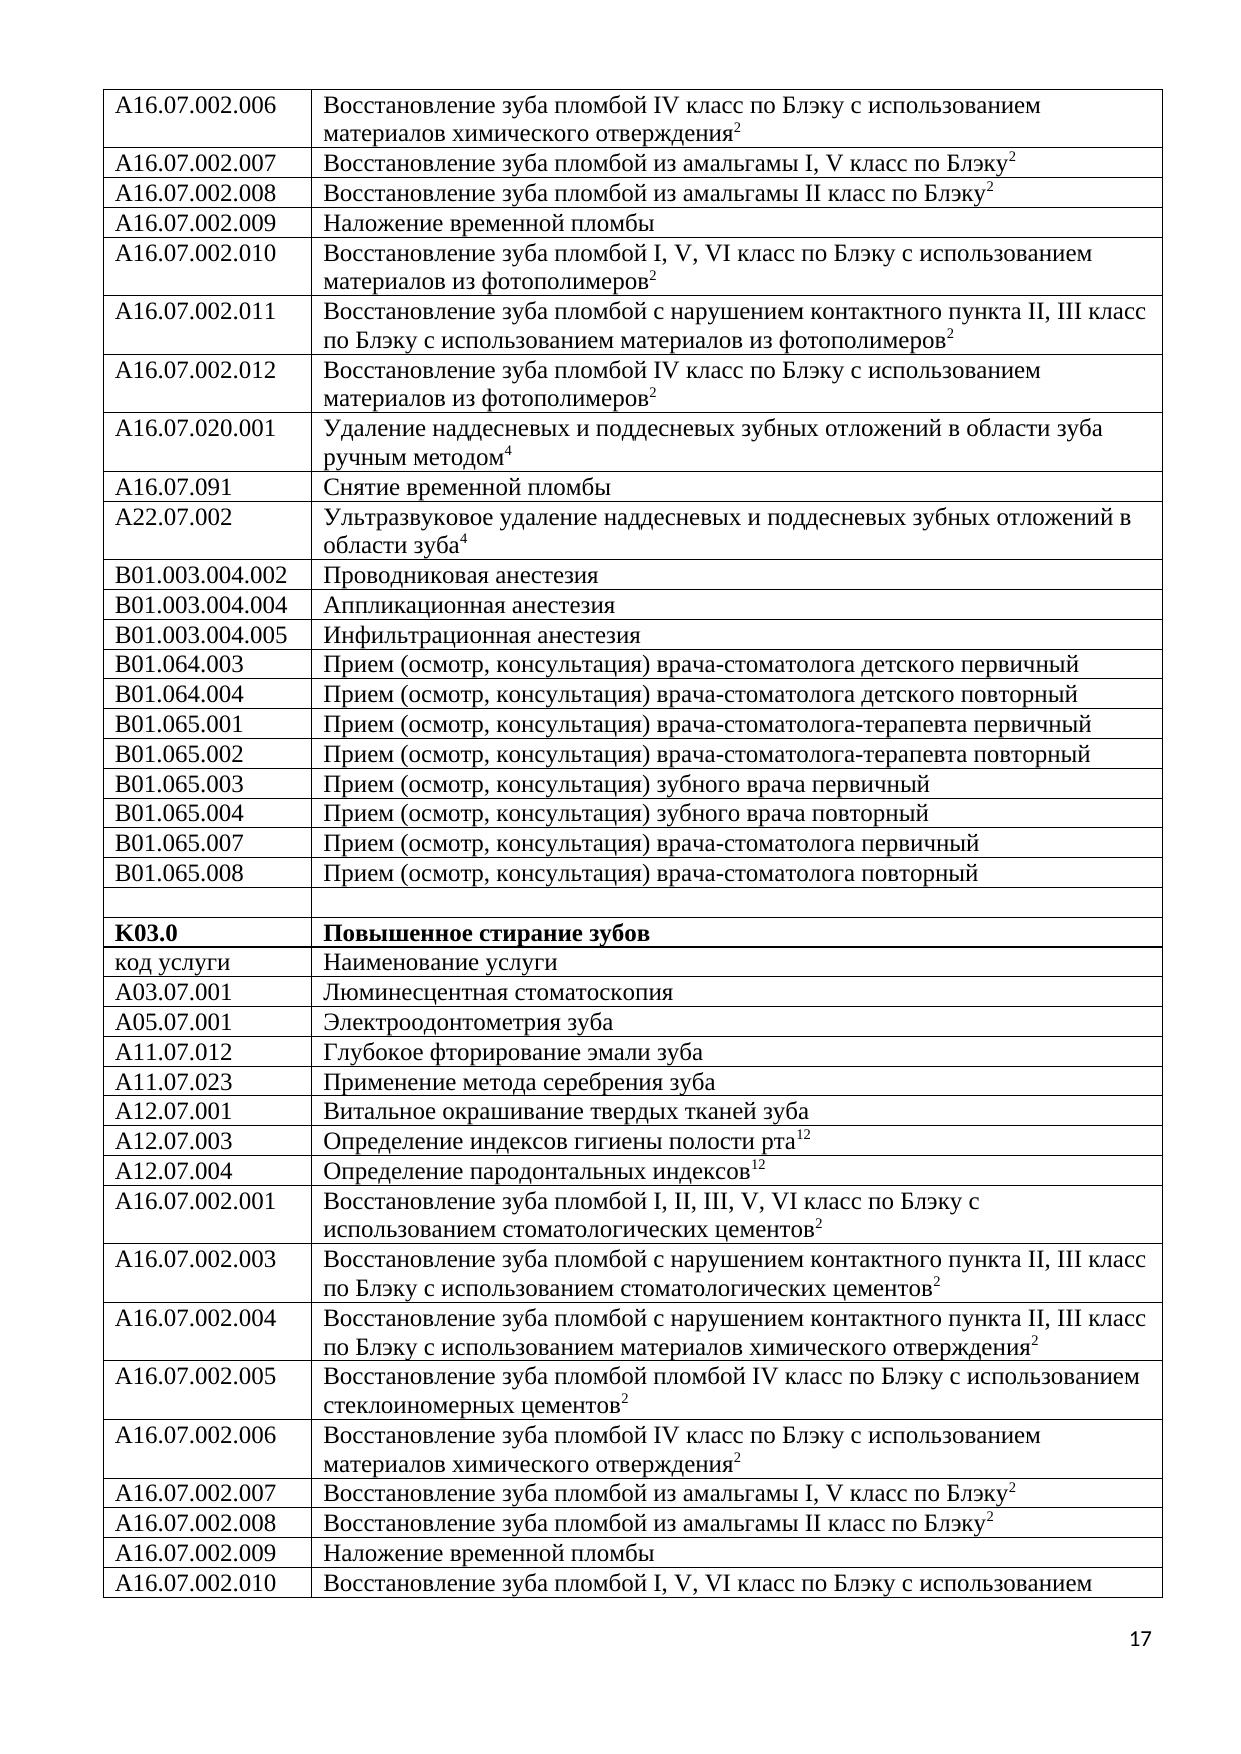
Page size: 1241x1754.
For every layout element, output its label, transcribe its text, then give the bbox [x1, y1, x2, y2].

table_cell B01.064.004 [104, 679, 311, 708]
table_cell A12.07.001 [104, 1096, 311, 1125]
table_cell Восстановление зуба пломбой IV класс по Блэку с использованием материалов химического отверждения2 [312, 90, 1162, 147]
table_cell A16.07.002.009 [104, 208, 311, 237]
table_cell A22.07.002 [104, 502, 311, 559]
table_cell [312, 888, 1162, 917]
table_cell Восстановление зуба пломбой I, II, III, V, VI класс по Блэку с использованием стоматологических цементов2 [312, 1186, 1162, 1243]
table_cell B01.065.004 [104, 799, 311, 827]
table_cell B01.065.001 [104, 709, 311, 738]
table_cell A16.07.002.006 [104, 90, 311, 147]
table_cell B01.065.002 [104, 739, 311, 768]
table_cell Прием (осмотр, консультация) врача-стоматолога первичный [312, 828, 1162, 857]
table_cell A11.07.012 [104, 1037, 311, 1066]
table_cell A16.07.002.006 [104, 1420, 311, 1477]
table_cell A12.07.003 [104, 1126, 311, 1155]
table_cell Наложение временной пломбы [312, 1538, 1162, 1567]
table_cell A16.07.002.009 [104, 1538, 311, 1567]
table_cell Восстановление зуба пломбой из амальгамы II класс по Блэку2 [312, 178, 1162, 207]
table_cell A05.07.001 [104, 1007, 311, 1036]
table_cell A16.07.020.001 [104, 413, 311, 471]
table_cell B01.003.004.004 [104, 590, 311, 619]
table_cell B01.065.008 [104, 858, 311, 887]
table_cell A16.07.002.010 [104, 1568, 311, 1597]
table_cell Электроодонтометрия зуба [312, 1007, 1162, 1036]
table_cell B01.003.004.005 [104, 620, 311, 648]
table_cell Прием (осмотр, консультация) врача-стоматолога-терапевта повторный [312, 739, 1162, 768]
table_cell K03.0 [104, 918, 311, 946]
table_cell Восстановление зуба пломбой из амальгамы I, V класс по Блэку2 [312, 148, 1162, 177]
table_cell A16.07.002.004 [104, 1303, 311, 1360]
table_cell A16.07.002.011 [104, 296, 311, 354]
table_cell Люминесцентная стоматоскопия [312, 977, 1162, 1006]
table_cell Прием (осмотр, консультация) врача-стоматолога детского первичный [312, 650, 1162, 678]
table_cell Проводниковая анестезия [312, 560, 1162, 589]
table_cell A16.07.002.012 [104, 355, 311, 412]
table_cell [312, 1568, 1162, 1597]
table_cell Наложение временной пломбы [312, 208, 1162, 237]
table_cell Восстановление зуба пломбой из амальгамы I, V класс по Блэку2 [312, 1479, 1162, 1507]
table_cell Прием (осмотр, консультация) врача-стоматолога повторный [312, 858, 1162, 887]
table_cell Повышенное стирание зубов [312, 918, 1162, 946]
table_cell Восстановление зуба пломбой IV класс по Блэку с использованием материалов химического отверждения2 [312, 1420, 1162, 1477]
table_cell Восстановление зуба пломбой с нарушением контактного пункта II, III класс по Блэку с использованием материалов химического отверждения2 [312, 1303, 1162, 1360]
table_cell B01.065.007 [104, 828, 311, 857]
table_cell A16.07.002.003 [104, 1244, 311, 1302]
table_cell A16.07.002.010 [104, 238, 311, 295]
table_cell A16.07.002.007 [104, 148, 311, 177]
table_cell A03.07.001 [104, 977, 311, 1006]
table_cell A16.07.002.007 [104, 1479, 311, 1507]
table_cell Снятие временной пломбы [312, 472, 1162, 501]
table_cell A16.07.091 [104, 472, 311, 501]
table_cell [104, 888, 311, 917]
table_cell Восстановление зуба пломбой I, V, VI класс по Блэку с использованием материалов из фотополимеров2 [312, 238, 1162, 295]
table_cell Прием (осмотр, консультация) зубного врача повторный [312, 799, 1162, 827]
table_cell Прием (осмотр, консультация) врача-стоматолога детского повторный [312, 679, 1162, 708]
table_cell Прием (осмотр, консультация) зубного врача первичный [312, 769, 1162, 797]
table_cell Прием (осмотр, консультация) врача-стоматолога-терапевта первичный [312, 709, 1162, 738]
table_cell A11.07.023 [104, 1067, 311, 1095]
table_cell Наименование услуги [312, 948, 1162, 976]
table_cell A16.07.002.008 [104, 1508, 311, 1537]
table_cell A16.07.002.001 [104, 1186, 311, 1243]
table_cell Восстановление зуба пломбой IV класс по Блэку с использованием материалов из фотополимеров2 [312, 355, 1162, 412]
table_cell B01.065.003 [104, 769, 311, 797]
table_cell код услуги [104, 948, 311, 976]
table_cell A16.07.002.008 [104, 178, 311, 207]
table_cell Определение индексов гигиены полости рта12 [312, 1126, 1162, 1155]
table_cell Аппликационная анестезия [312, 590, 1162, 619]
table_cell Восстановление зуба пломбой с нарушением контактного пункта II, III класс по Блэку с использованием стоматологических цементов2 [312, 1244, 1162, 1302]
table_cell Применение метода серебрения зуба [312, 1067, 1162, 1095]
table_cell B01.003.004.002 [104, 560, 311, 589]
table_cell B01.064.003 [104, 650, 311, 678]
table_cell Определение пародонтальных индексов12 [312, 1156, 1162, 1185]
table_cell Восстановление зуба пломбой пломбой IV класс по Блэку с использованием стеклоиномерных цементов2 [312, 1361, 1162, 1419]
table_cell Инфильтрационная анестезия [312, 620, 1162, 648]
table_cell Удаление наддесневых и поддесневых зубных отложений в области зуба ручным методом4 [312, 413, 1162, 471]
table_cell Витальное окрашивание твердых тканей зуба [312, 1096, 1162, 1125]
table_cell A12.07.004 [104, 1156, 311, 1185]
table_cell A16.07.002.005 [104, 1361, 311, 1419]
table_cell Восстановление зуба пломбой с нарушением контактного пункта II, III класс по Блэку с использованием материалов из фотополимеров2 [312, 296, 1162, 354]
table_cell Восстановление зуба пломбой из амальгамы II класс по Блэку2 [312, 1508, 1162, 1537]
table_cell Ультразвуковое удаление наддесневых и поддесневых зубных отложений в области зуба4 [312, 502, 1162, 559]
table_cell Глубокое фторирование эмали зуба [312, 1037, 1162, 1066]
